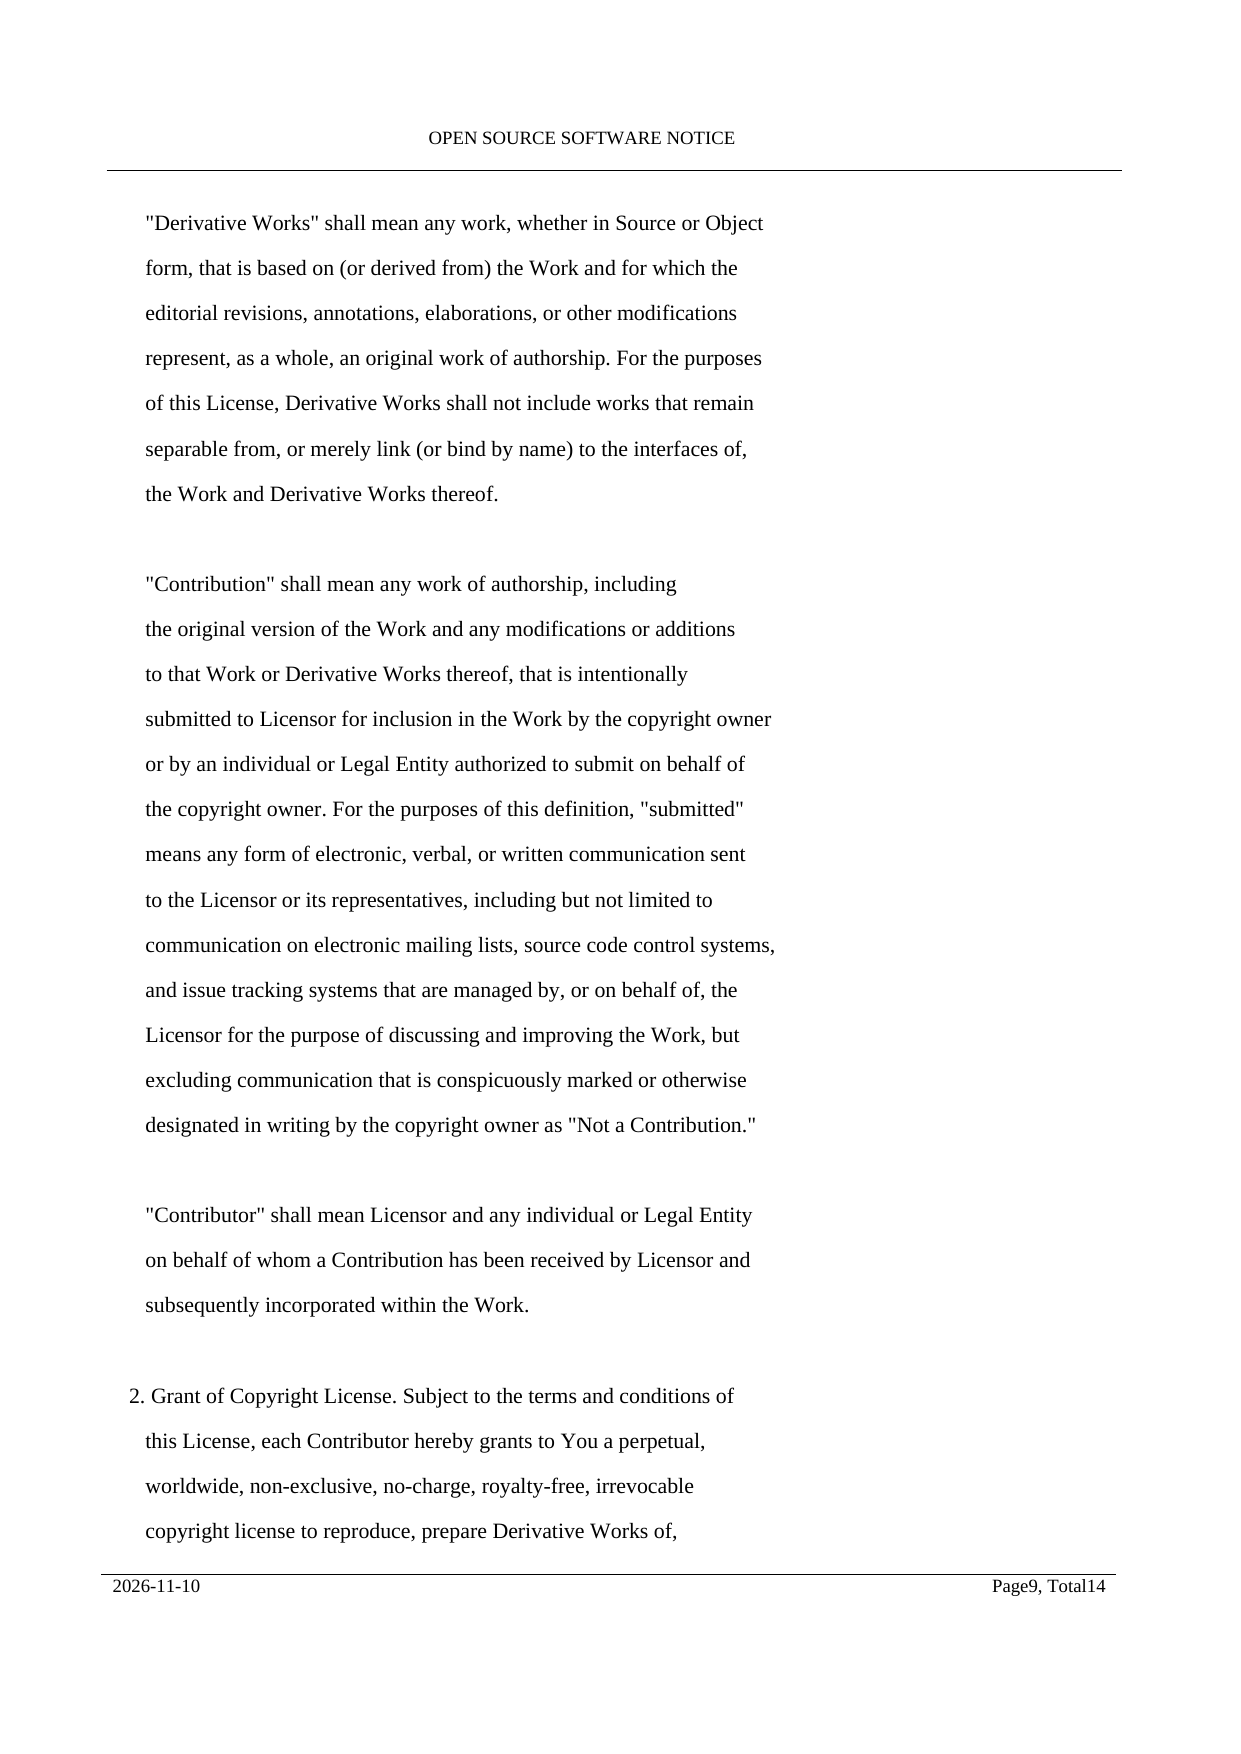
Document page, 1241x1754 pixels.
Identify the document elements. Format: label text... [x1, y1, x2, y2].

text and issue tracking systems that are managed by, or on behalf of, the [112, 973, 1128, 1006]
text the Work and Derivative Works thereof. [112, 477, 1128, 509]
text "Contributor" shall mean Licensor and any individual or Legal Entity [112, 1199, 1128, 1231]
text 2. Grant of Copyright License. Subject to the terms and conditions of [112, 1379, 1128, 1412]
text to the Licensor or its representatives, including but not limited to [112, 883, 1128, 915]
text "Derivative Works" shall mean any work, whether in Source or Object [112, 206, 1128, 239]
text separable from, or merely link (or bind by name) to the interfaces of, [112, 432, 1128, 464]
text means any form of electronic, verbal, or written communication sent [112, 838, 1128, 870]
text represent, as a whole, an original work of authorship. For the purposes [112, 342, 1128, 374]
text designated in writing by the copyright owner as "Not a Contribution." [112, 1108, 1128, 1141]
text editorial revisions, annotations, elaborations, or other modifications [112, 297, 1128, 329]
text excluding communication that is conspicuously marked or otherwise [112, 1063, 1128, 1096]
text or by an individual or Legal Entity authorized to submit on behalf of [112, 748, 1128, 780]
text "Contribution" shall mean any work of authorship, including [112, 567, 1128, 600]
text copyright license to reproduce, prepare Derivative Works of, [112, 1514, 1128, 1547]
text on behalf of whom a Contribution has been received by Licensor and [112, 1244, 1128, 1276]
text to that Work or Derivative Works thereof, that is intentionally [112, 657, 1128, 690]
text form, that is based on (or derived from) the Work and for which the [112, 251, 1128, 284]
text the original version of the Work and any modifications or additions [112, 612, 1128, 645]
text Licensor for the purpose of discussing and improving the Work, but [112, 1018, 1128, 1051]
text this License, each Contributor hereby grants to You a perpetual, [112, 1424, 1128, 1457]
text submitted to Licensor for inclusion in the Work by the copyright owner [112, 702, 1128, 735]
text the copyright owner. For the purposes of this definition, "submitted" [112, 793, 1128, 825]
text communication on electronic mailing lists, source code control systems, [112, 928, 1128, 961]
text subsequently incorporated within the Work. [112, 1289, 1128, 1321]
text worldwide, non-exclusive, no-charge, royalty-free, irrevocable [112, 1469, 1128, 1502]
text of this License, Derivative Works shall not include works that remain [112, 387, 1128, 419]
